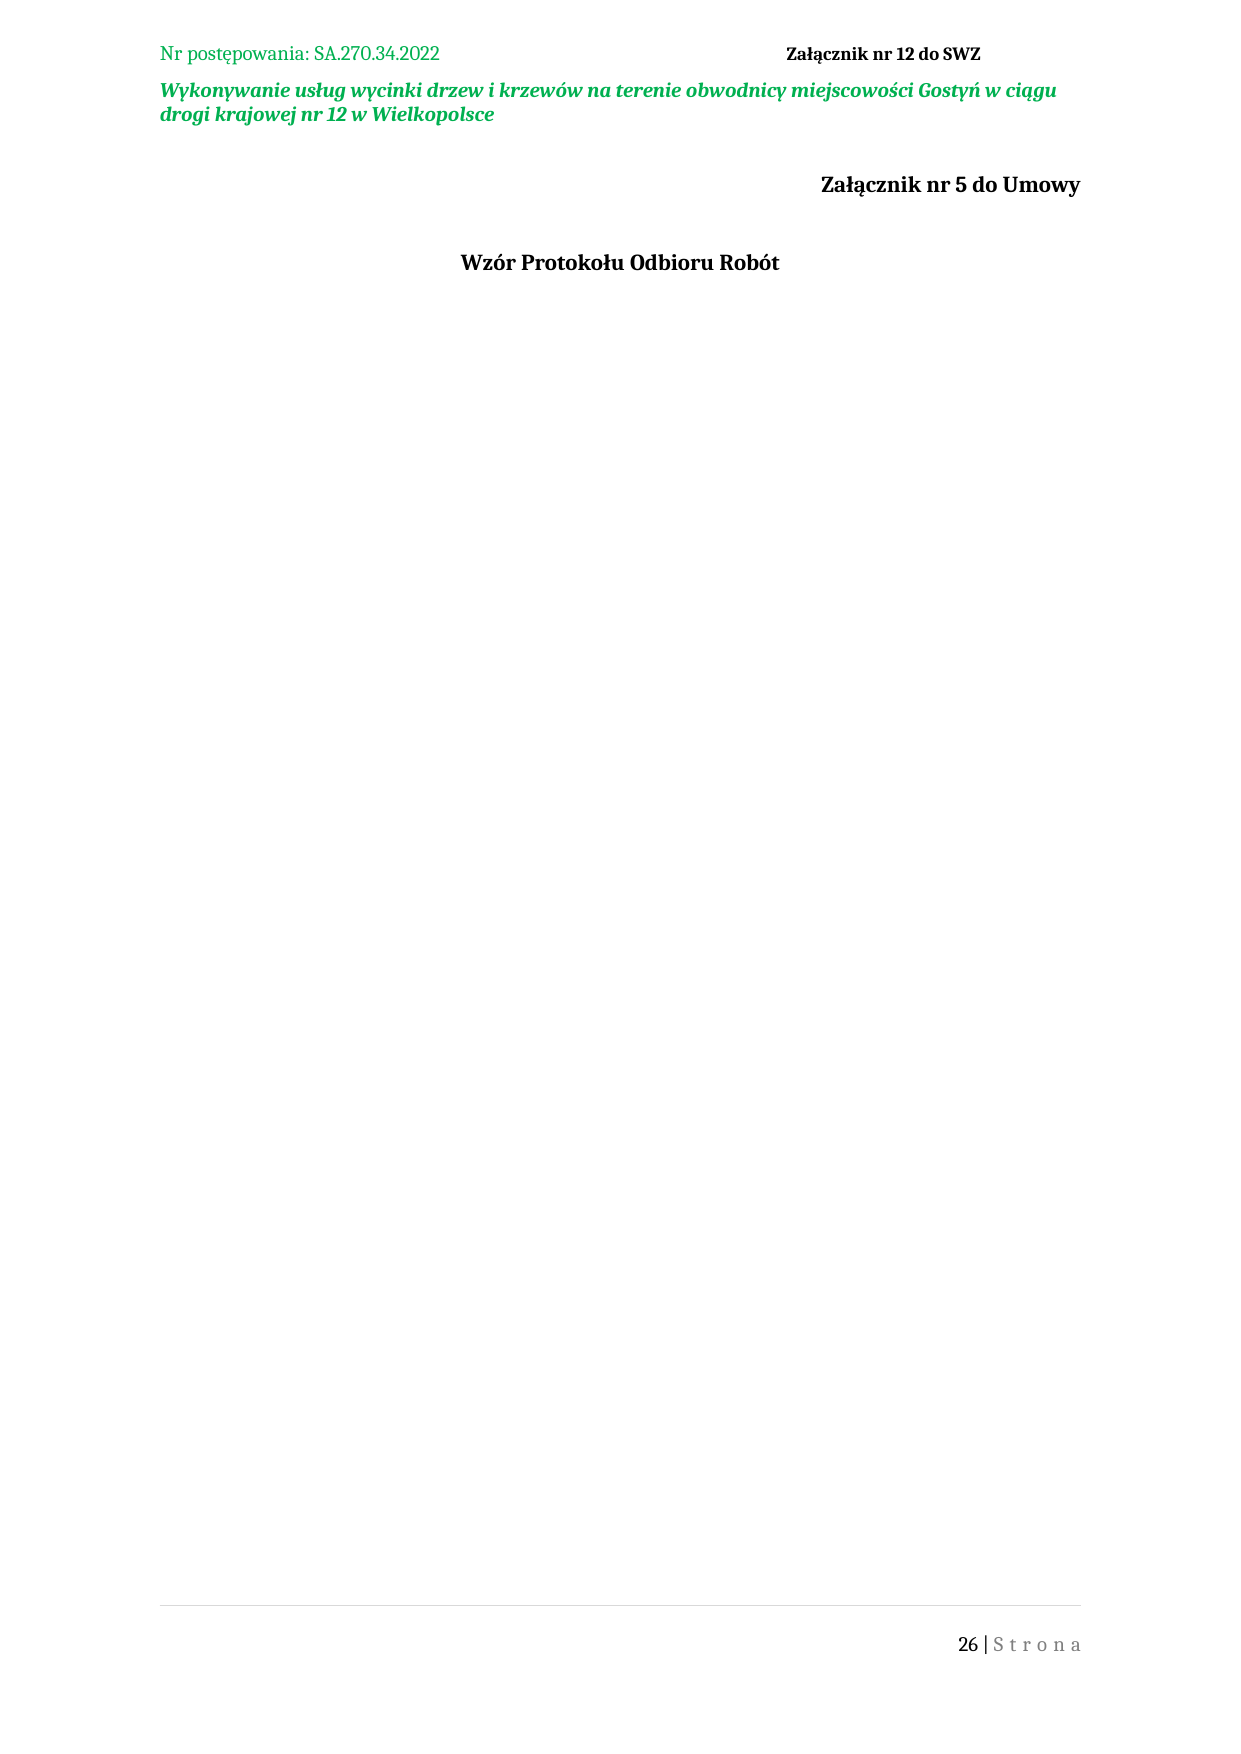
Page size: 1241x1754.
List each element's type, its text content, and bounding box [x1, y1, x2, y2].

text Załącznik nr 5 do Umowy [159, 172, 1081, 198]
text Wzór Protokołu Odbioru Robót [159, 250, 1081, 276]
